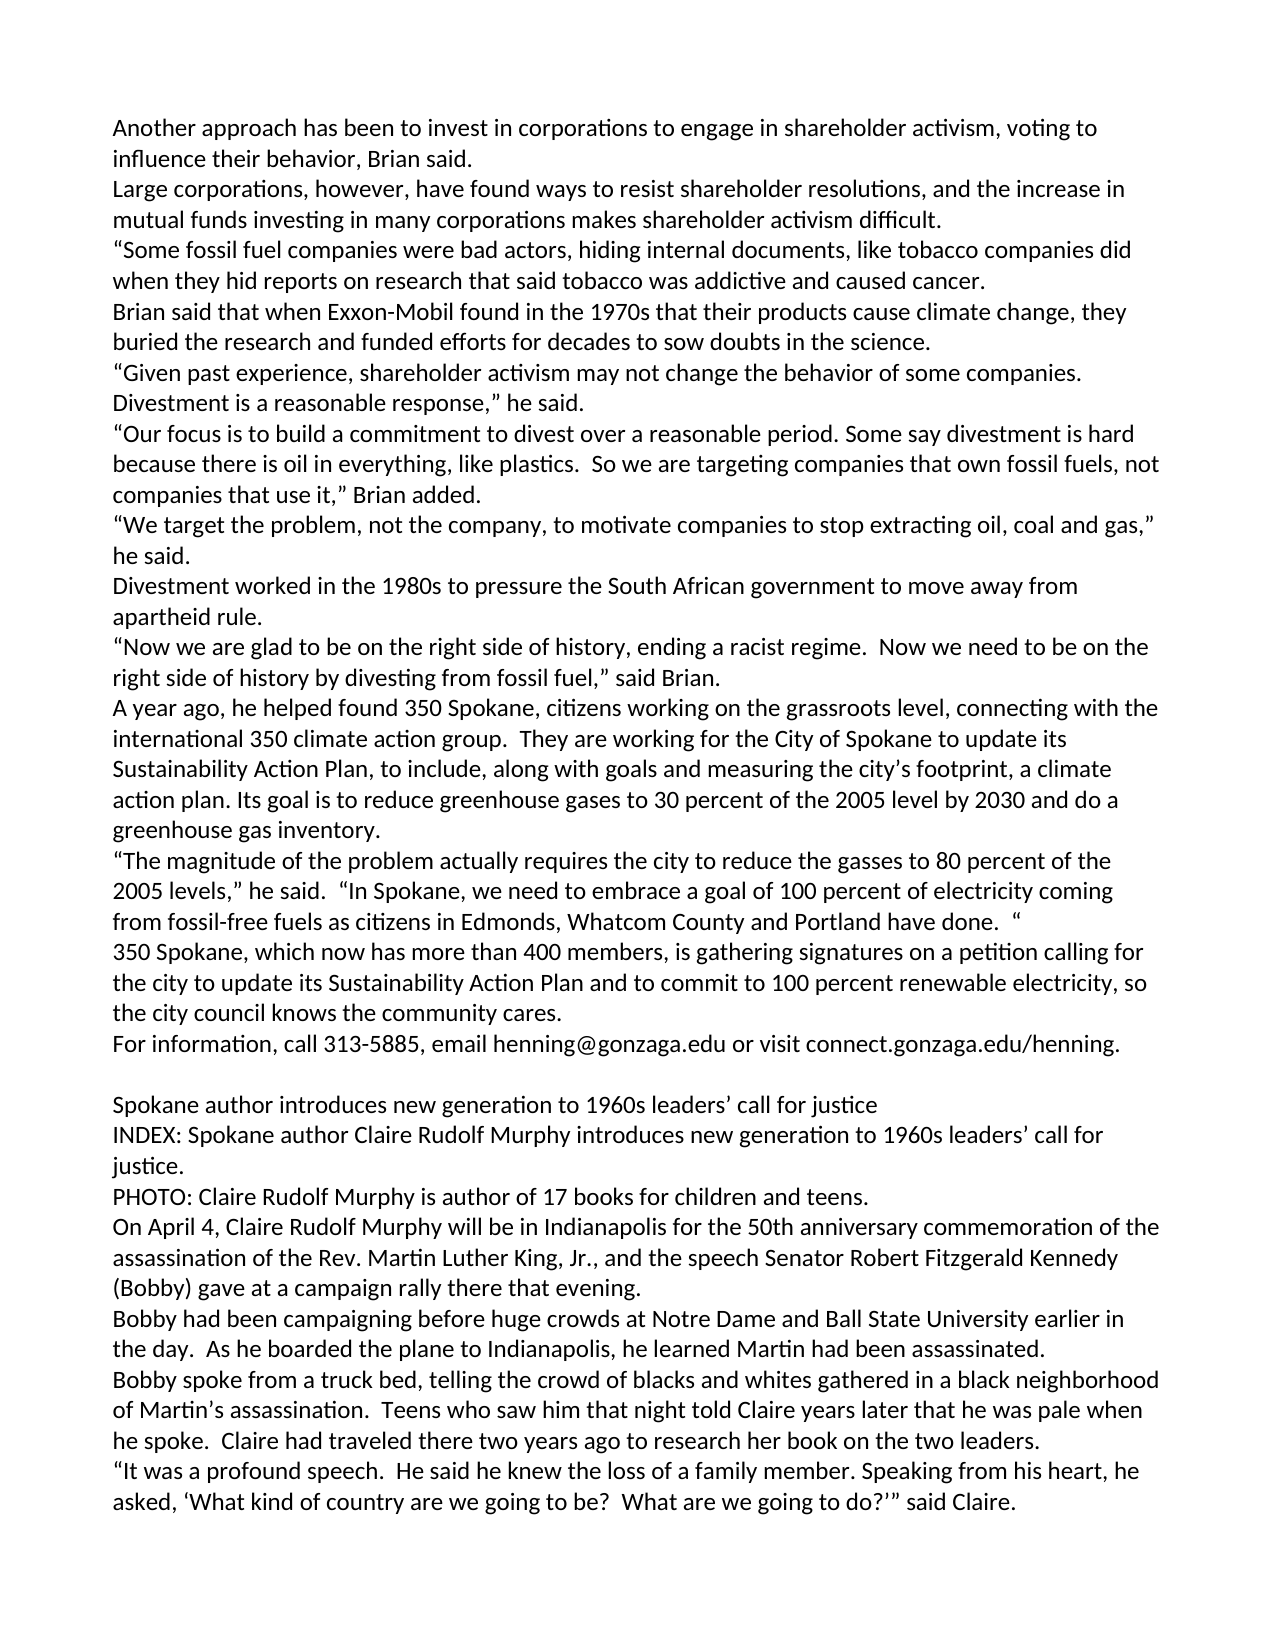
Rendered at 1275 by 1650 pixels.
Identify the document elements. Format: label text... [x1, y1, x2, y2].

text A year ago, he helped found 350 Spokane, citizens working on the grassroots level, connecting with the international 350 climate action group. They are working for the City of Spokane to update its Sustainability Action Plan, to include, along with goals and measuring the city’s footprint, a climate action plan. Its goal is to reduce greenhouse gases to 30 percent of the 2005 level by 2030 and do a greenhouse gas inventory. [112, 692, 1162, 845]
text “The magnitude of the problem actually requires the city to reduce the gasses to 80 percent of the 2005 levels,” he said. “In Spokane, we need to embrace a goal of 100 percent of electricity coming from fossil-free fuels as citizens in Edmonds, Whatcom County and Portland have done. “ [112, 845, 1162, 937]
text Bobby spoke from a truck bed, telling the crowd of blacks and whites gathered in a black neighborhood of Martin’s assassination. Teens who saw him that night told Claire years later that he was pale when he spoke. Claire had traveled there two years ago to research her book on the two leaders. [112, 1364, 1162, 1455]
text Another approach has been to invest in corporations to engage in shareholder activism, voting to influence their behavior, Brian said. [112, 112, 1162, 173]
text “Now we are glad to be on the right side of history, ending a racist regime. Now we need to be on the right side of history by divesting from fossil fuel,” said Brian. [112, 631, 1162, 692]
text PHOTO: Claire Rudolf Murphy is author of 17 books for children and teens. [112, 1181, 1162, 1211]
text On April 4, Claire Rudolf Murphy will be in Indianapolis for the 50th anniversary commemoration of the assassination of the Rev. Martin Luther King, Jr., and the speech Senator Robert Fitzgerald Kennedy (Bobby) gave at a campaign rally there that evening. [112, 1211, 1162, 1303]
text INDEX: Spokane author Claire Rudolf Murphy introduces new generation to 1960s leaders’ call for justice. [112, 1120, 1162, 1181]
text “We target the problem, not the company, to motivate companies to stop extracting oil, coal and gas,” he said. [112, 509, 1162, 570]
text “Some fossil fuel companies were bad actors, hiding internal documents, like tobacco companies did when they hid reports on research that said tobacco was addictive and caused cancer. [112, 234, 1162, 296]
text Divestment worked in the 1980s to pressure the South African government to move away from apartheid rule. [112, 570, 1162, 631]
text “Our focus is to build a commitment to divest over a reasonable period. Some say divestment is hard because there is oil in everything, like plastics. So we are targeting companies that own fossil fuels, not companies that use it,” Brian added. [112, 418, 1162, 509]
text Bobby had been campaigning before huge crowds at Notre Dame and Ball State University earlier in the day. As he boarded the plane to Indianapolis, he learned Martin had been assassinated. [112, 1303, 1162, 1364]
text “It was a profound speech. He said he knew the loss of a family member. Speaking from his heart, he asked, ‘What kind of country are we going to be? What are we going to do?’” said Claire. [112, 1455, 1162, 1516]
text Spokane author introduces new generation to 1960s leaders’ call for justice [112, 1089, 1162, 1120]
text Brian said that when Exxon-Mobil found in the 1970s that their products cause climate change, they buried the research and funded efforts for decades to sow doubts in the science. [112, 296, 1162, 357]
text 350 Spokane, which now has more than 400 members, is gathering signatures on a petition calling for the city to update its Sustainability Action Plan and to commit to 100 percent renewable electricity, so the city council knows the community cares. [112, 937, 1162, 1028]
text “Given past experience, shareholder activism may not change the behavior of some companies. Divestment is a reasonable response,” he said. [112, 357, 1162, 418]
text Large corporations, however, have found ways to resist shareholder resolutions, and the increase in mutual funds investing in many corporations makes shareholder activism difficult. [112, 173, 1162, 234]
text For information, call 313-5885, email henning@gonzaga.edu or visit connect.gonzaga.edu/henning. [112, 1028, 1162, 1059]
